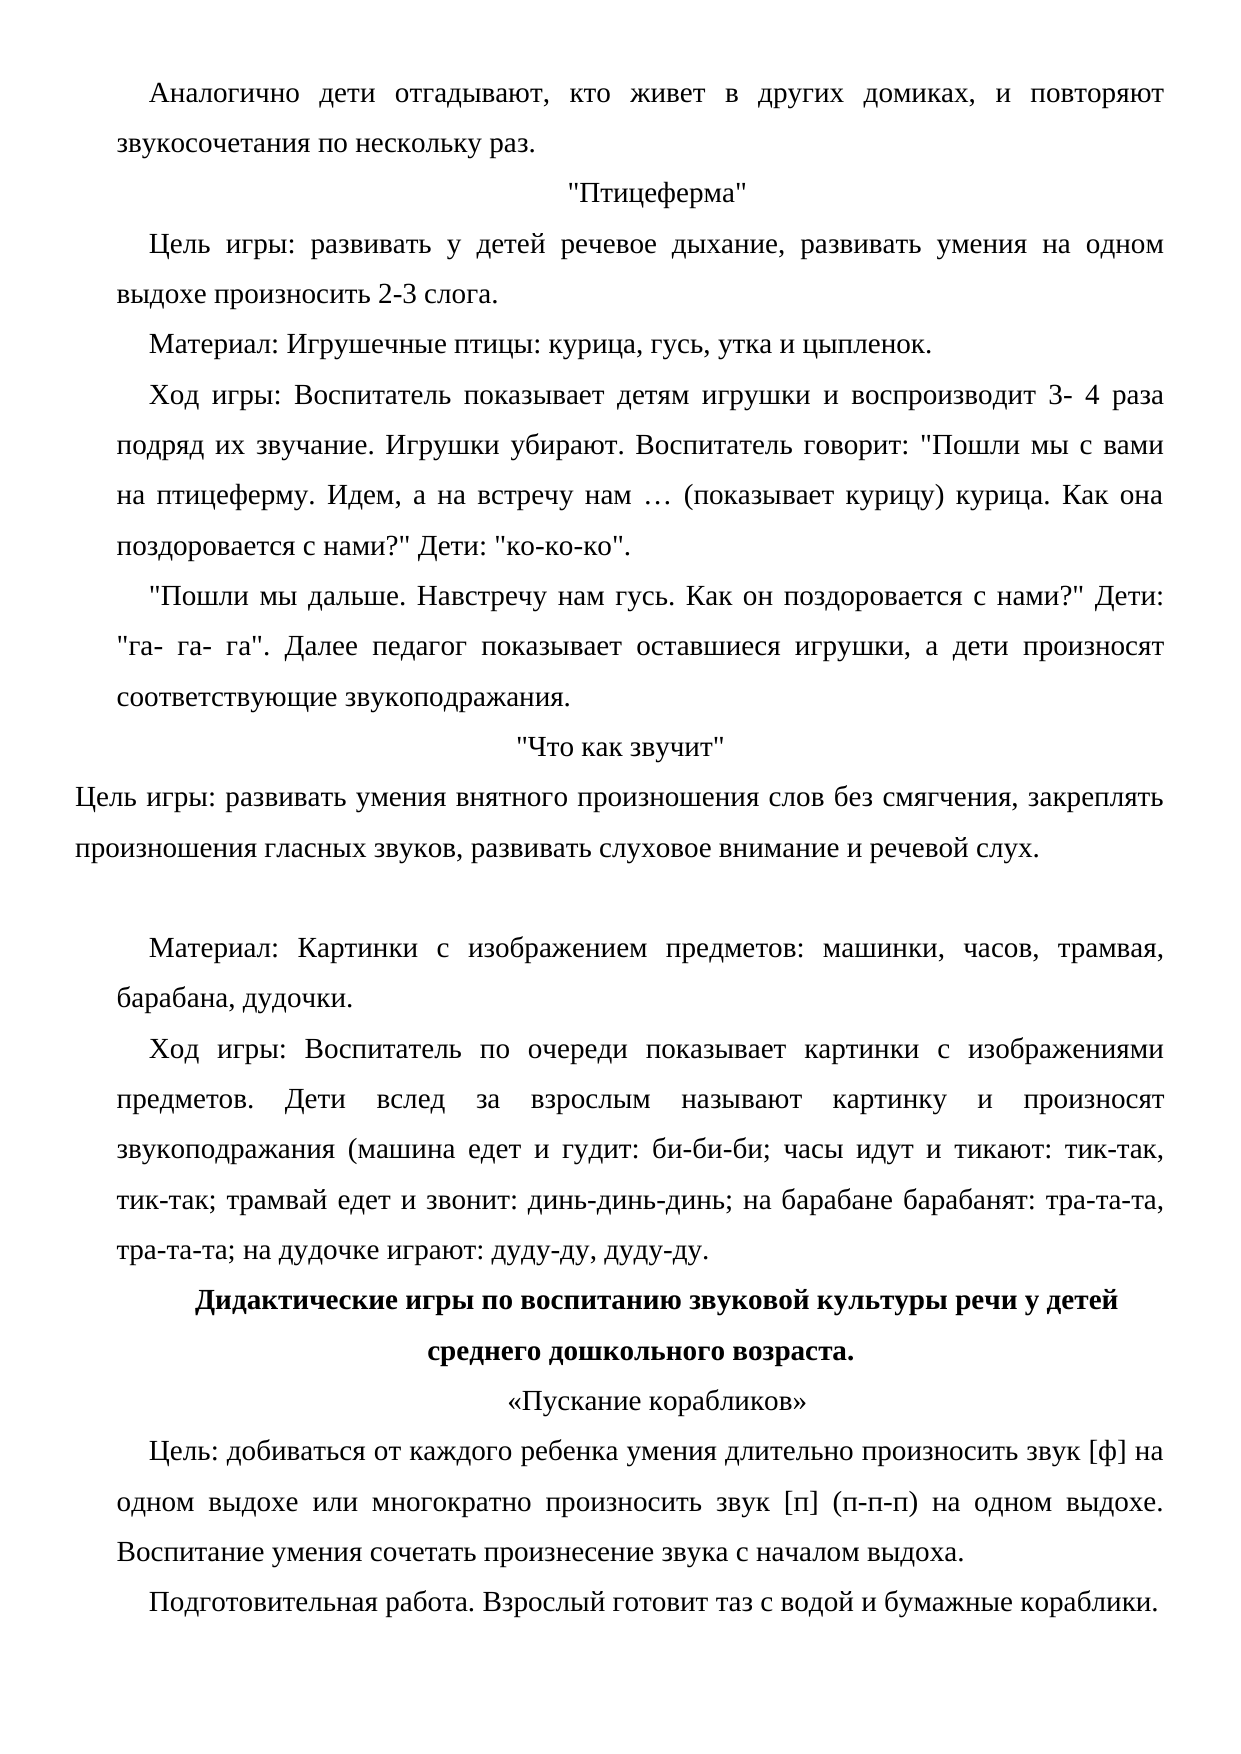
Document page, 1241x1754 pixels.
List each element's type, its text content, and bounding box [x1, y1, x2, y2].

text Дидактические игры по воспитанию звуковой культуры речи у детей среднего дошкольного возраста. [116, 1282, 1165, 1366]
text Цель игры: развивать умения внятного произношения слов без смягчения, закреплять произношения гласных звуков, развивать слуховое внимание и речевой слух. [75, 779, 1165, 863]
text Цель игры: развивать у детей речевое дыхание, развивать умения на одном выдохе произносить 2-3 слога. [116, 226, 1165, 310]
text "Птицеферма" [116, 176, 1165, 209]
text Подготовительная работа. Взрослый готовит таз с водой и бумажные кораблики. [116, 1584, 1165, 1618]
text «Пускание корабликов» [116, 1383, 1165, 1417]
text Материал: Игрушечные птицы: курица, гусь, утка и цыпленок. [116, 327, 1165, 360]
text "Что как звучит" [75, 729, 1165, 763]
text Ход игры: Воспитатель по очереди показывает картинки с изображениями предметов. Дети вслед за взрослым называют картинку и произносят звукоподражания (машина едет и гудит: би-би-би; часы идут и тикают: тик-так, тик-так; трамвай едет и звонит: динь-динь-динь; на барабане барабанят: тра-та-та, тра-та-та; на дудочке играют: дуду-ду, дуду-ду. [116, 1031, 1165, 1266]
text Материал: Картинки с изображением предметов: машинки, часов, трамвая, барабана, дудочки. [116, 930, 1165, 1014]
text Аналогично дети отгадывают, кто живет в других домиках, и повторяют звукосочетания по нескольку раз. [116, 75, 1165, 159]
text Цель: добиваться от каждого ребенка умения длительно произносить звук [ф] на одном выдохе или многократно произносить звук [п] (п-п-п) на одном выдохе. Воспитание умения сочетать произнесение звука с началом выдоха. [116, 1433, 1165, 1568]
text Ход игры: Воспитатель показывает детям игрушки и воспроизводит 3- 4 раза подряд их звучание. Игрушки убирают. Воспитатель говорит: "Пошли мы с вами на птицеферму. Идем, а на встречу нам … (показывает курицу) курица. Как она поздоровается с нами?" Дети: "ко-ко-ко". [116, 377, 1165, 561]
text "Пошли мы дальше. Навстречу нам гусь. Как он поздоровается с нами?" Дети: "га- га- га". Далее педагог показывает оставшиеся игрушки, а дети произносят соответствующие звукоподражания. [116, 578, 1165, 712]
